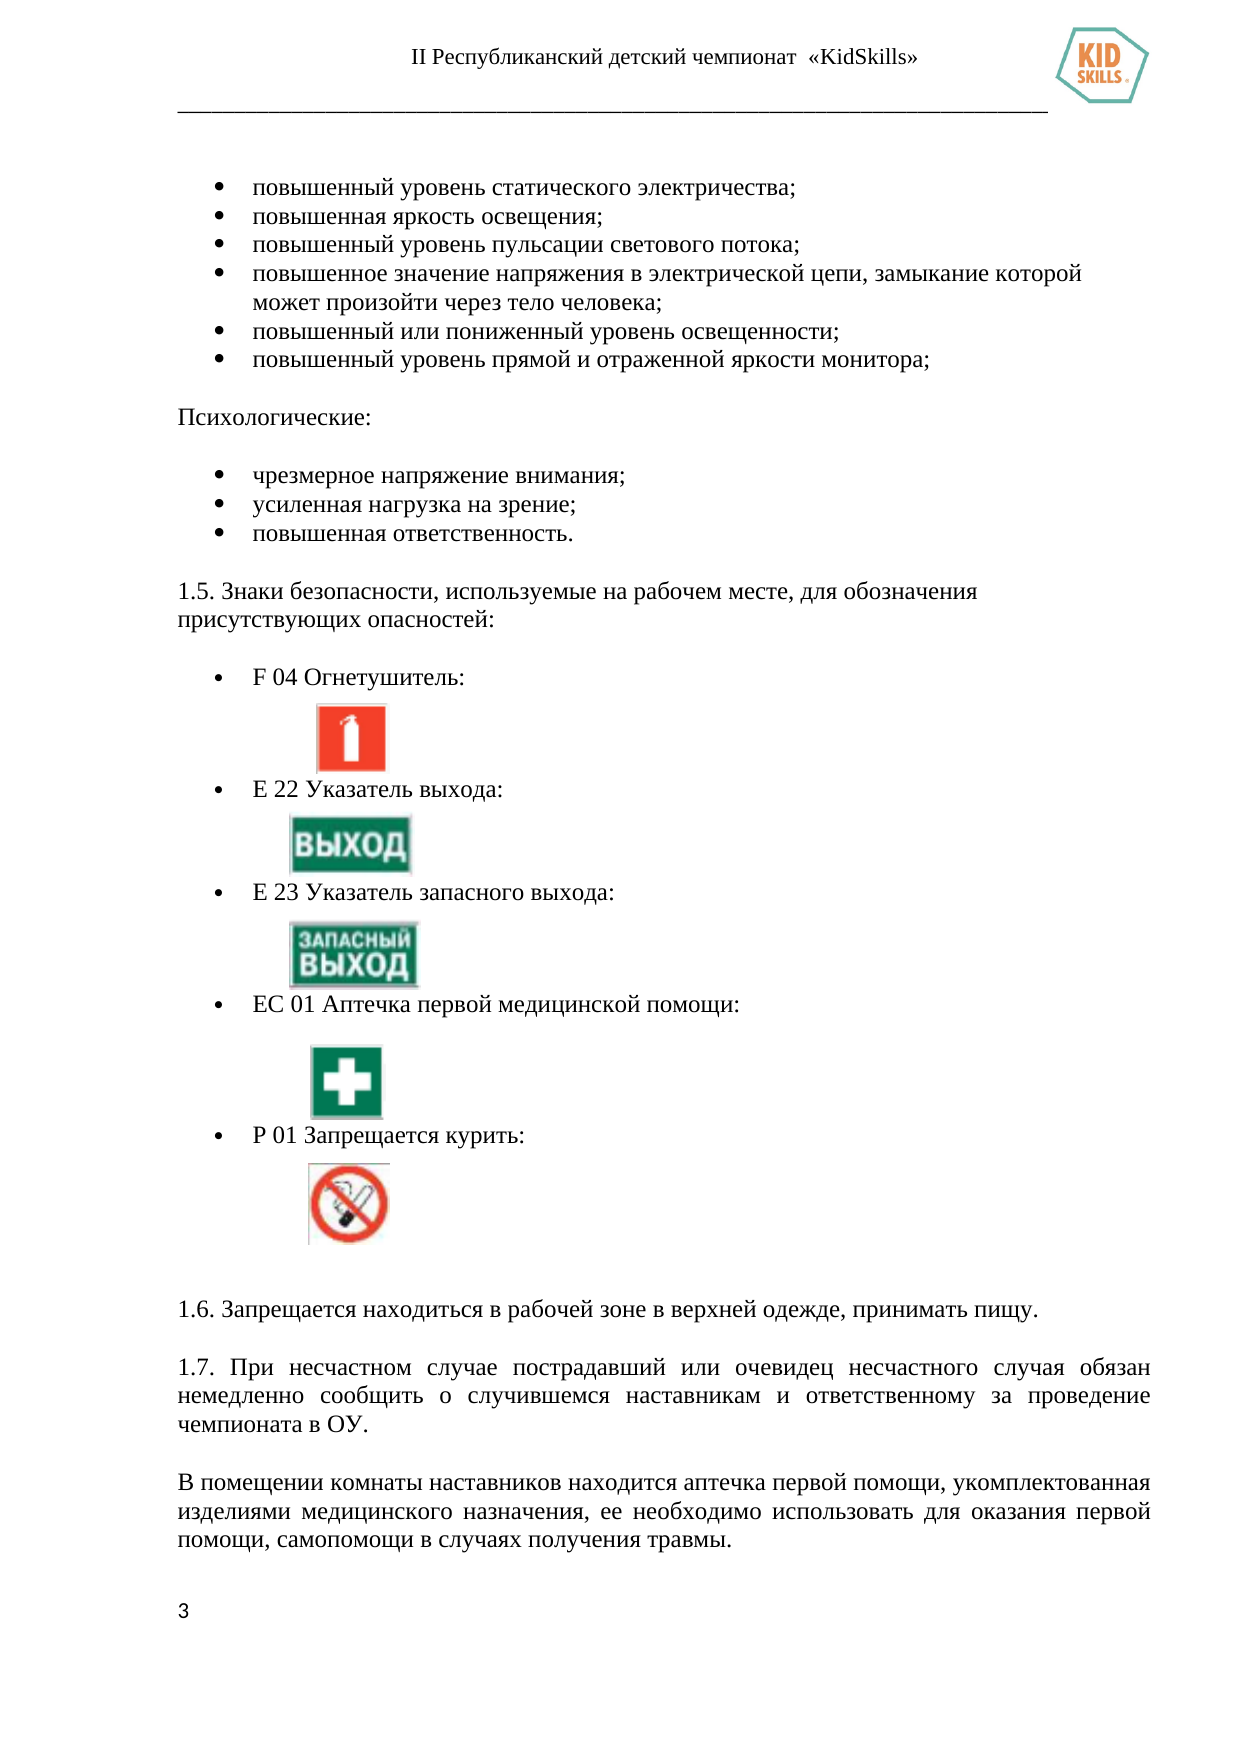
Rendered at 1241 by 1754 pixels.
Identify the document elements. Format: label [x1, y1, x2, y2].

picture [289, 918, 421, 990]
picture [289, 810, 415, 877]
picture [310, 1044, 386, 1120]
picture [308, 1163, 390, 1245]
picture [316, 703, 390, 774]
picture [1046, 9, 1153, 116]
